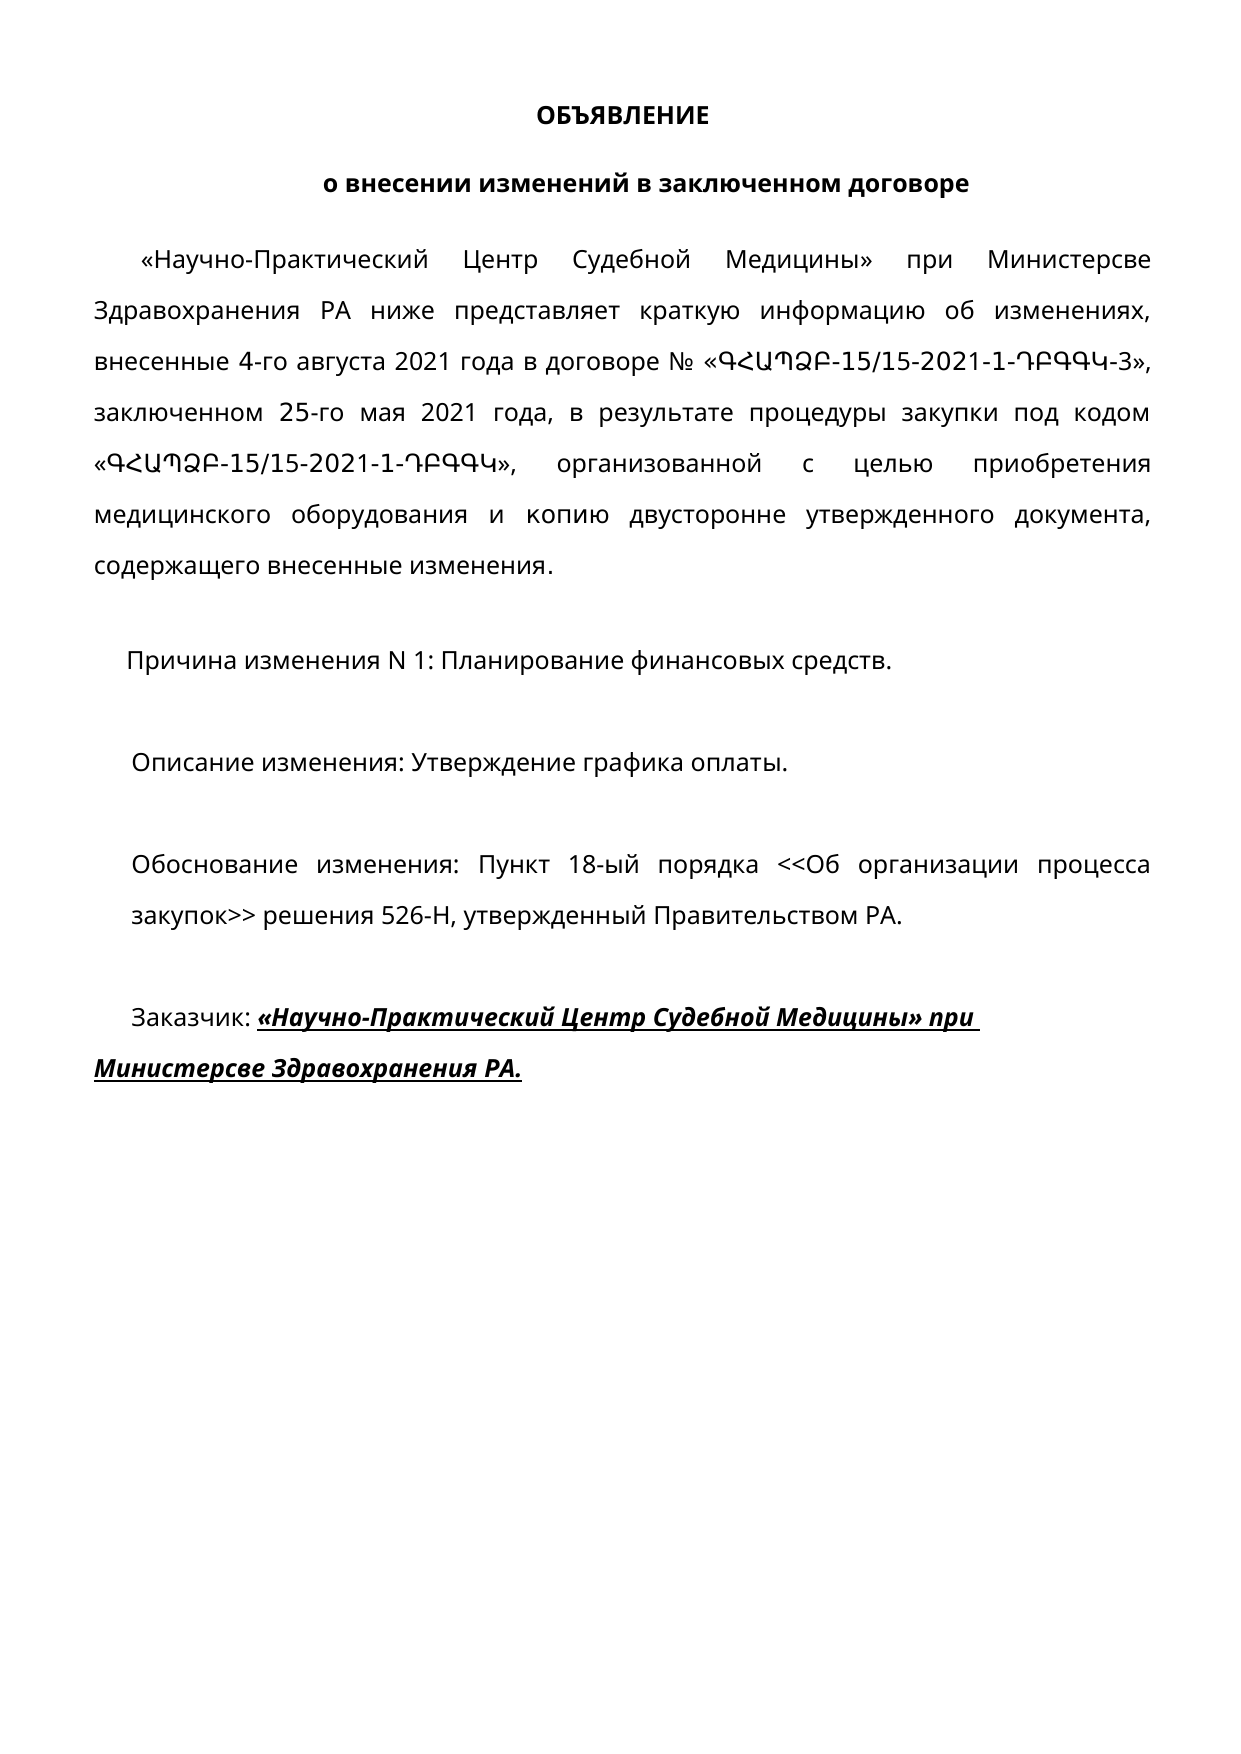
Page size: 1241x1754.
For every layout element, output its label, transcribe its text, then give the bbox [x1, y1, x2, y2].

text Заказчик: «Научно-Практический Центр Судебной Медицины» при Министерсве Здравохранения РА. [94, 1000, 1152, 1085]
text «Научно-Практический Центр Судебной Медицины» при Министерсве Здравохранения РА ниже представляет краткую информацию об изменениях, внесенные 4-го августа 2021 года в договоре № «ԳՀԱՊՁԲ-15/15-2021-1-ԴԲԳԳԿ-3», заключенном 25-го мая 2021 года, в результате процедуры закупки под кодом «ԳՀԱՊՁԲ-15/15-2021-1-ԴԲԳԳԿ», организованной с целью приобретения медицинского оборудования и копию двусторонне утвержденного документа, содержащего внесенные изменения. [94, 242, 1152, 582]
text о внесении изменений в заключенном договоре [94, 166, 1152, 199]
text ОБЪЯВЛЕНИЕ [94, 98, 1152, 132]
text Обоснование изменения: Пункт 18-ый порядка <<Об организации процесса закупок>> решения 526-Н, утвержденный Правительством РА. [131, 796, 1152, 932]
text Причина изменения N 1: Планирование финансовых средств. [94, 643, 1152, 677]
text Описание изменения: Утверждение графика оплаты. [131, 745, 1152, 779]
